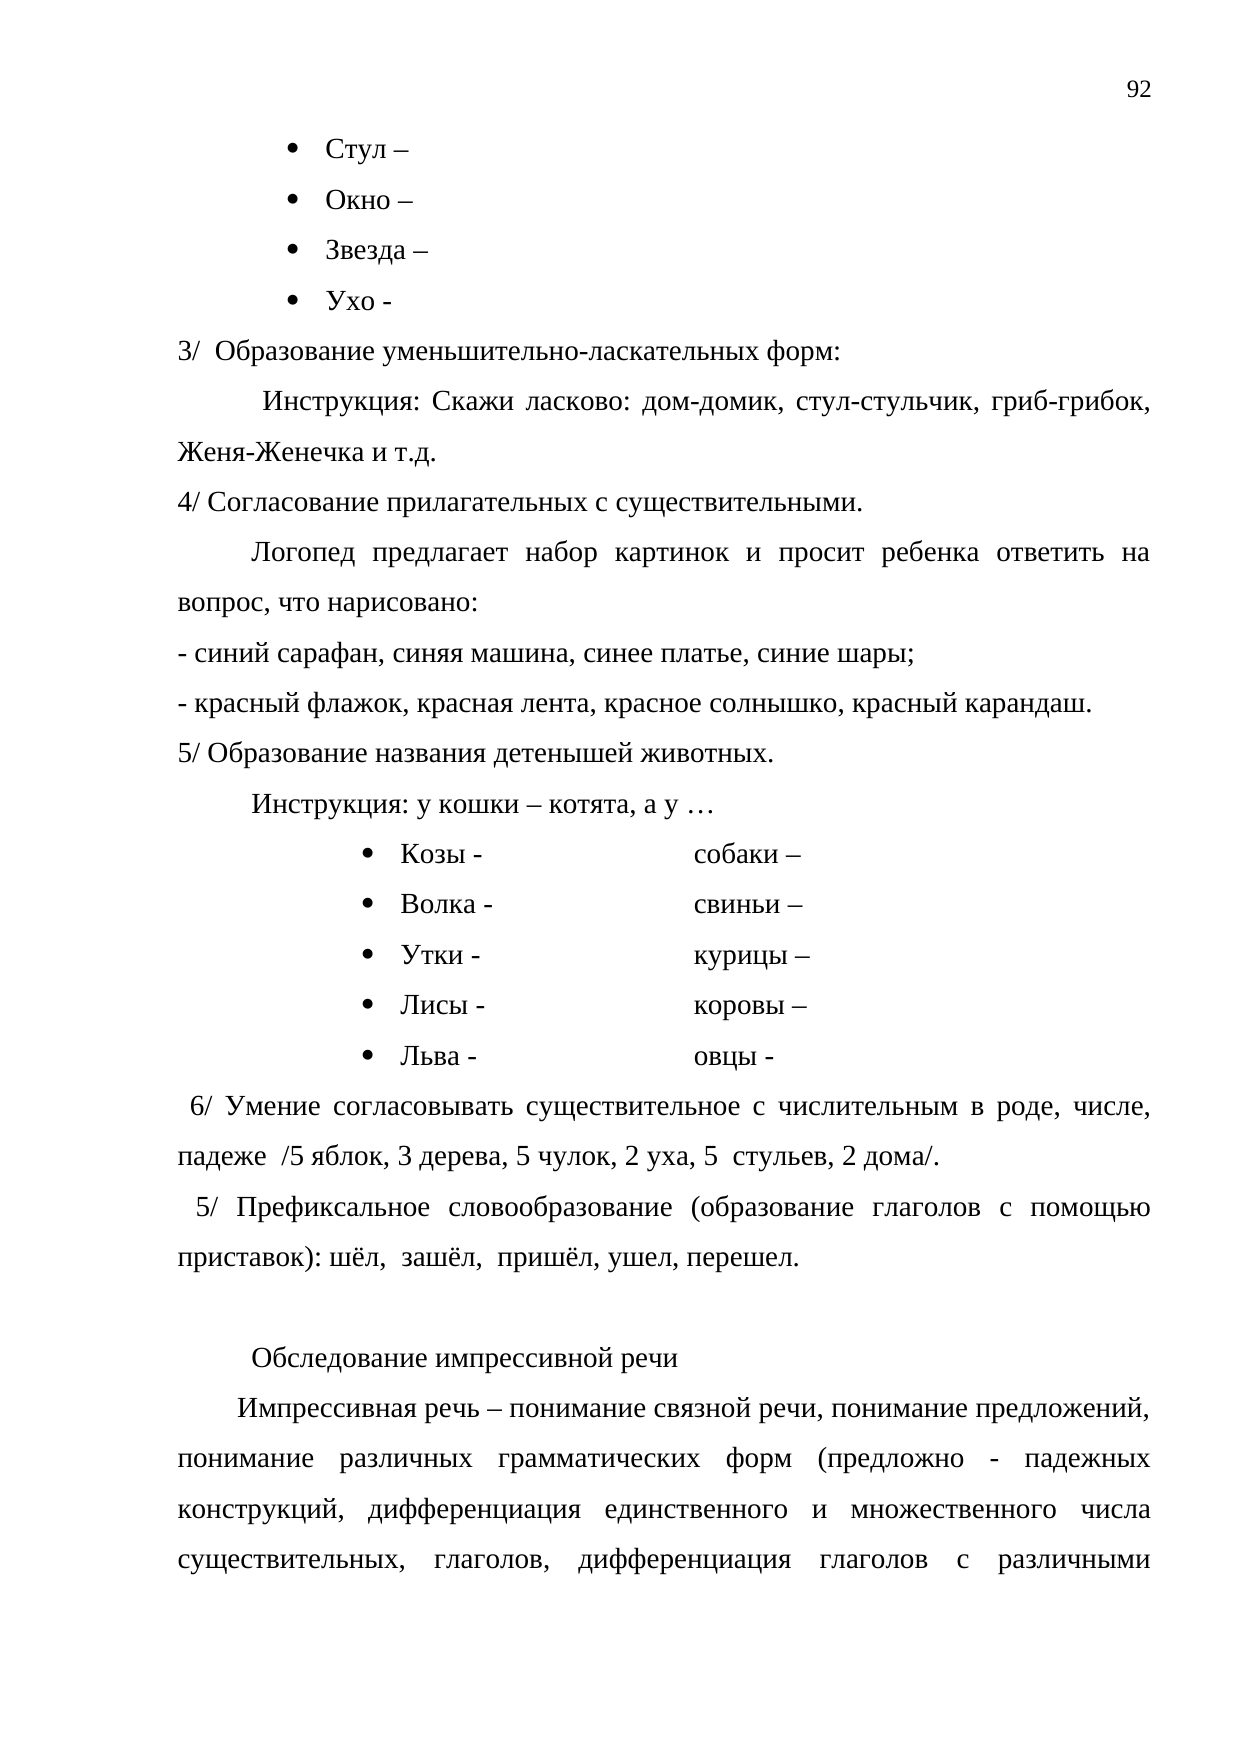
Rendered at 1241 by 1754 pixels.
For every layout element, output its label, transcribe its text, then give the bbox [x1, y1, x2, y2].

text 5/ Префиксальное словообразование (образование глаголов с помощью приставок): шёл, зашёл, пришёл, ушел, перешел. [177, 1189, 1152, 1273]
text 4/ Согласование прилагательных с существительными. [177, 484, 1152, 517]
text Обследование импрессивной речи [177, 1340, 1152, 1373]
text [177, 1390, 1152, 1574]
text Инструкция: Скажи ласково: дом-домик, стул-стульчик, гриб-грибок, Женя-Женечка и т.д. [177, 383, 1152, 467]
list Льва - овцы - [363, 1038, 1152, 1071]
list Окно – [288, 182, 1152, 215]
text 6/ Умение согласовывать существительное с числительным в роде, числе, падеже /5 яблок, 3 дерева, 5 чулок, 2 уха, 5 стульев, 2 дома/. [177, 1088, 1152, 1172]
text - синий сарафан, синяя машина, синее платье, синие шары; [177, 635, 1152, 668]
text Логопед предлагает набор картинок и просит ребенка ответить на вопрос, что нарисовано: [177, 534, 1152, 618]
list Волка - свиньи – [363, 887, 1152, 920]
text 3/ Образование уменьшительно-ласкательных форм: [177, 333, 1152, 367]
list Звезда – [288, 232, 1152, 266]
list Утки - курицы – [363, 937, 1152, 971]
text 5/ Образование названия детенышей животных. [177, 736, 1152, 769]
list Козы - собаки – [363, 836, 1152, 870]
list Ухо - [288, 283, 1152, 316]
text - красный флажок, красная лента, красное солнышко, красный карандаш. [177, 685, 1152, 719]
list Стул – [288, 131, 1152, 165]
text Инструкция: у кошки – котята, а у … [177, 786, 1152, 819]
list Лисы - коровы – [363, 987, 1152, 1021]
